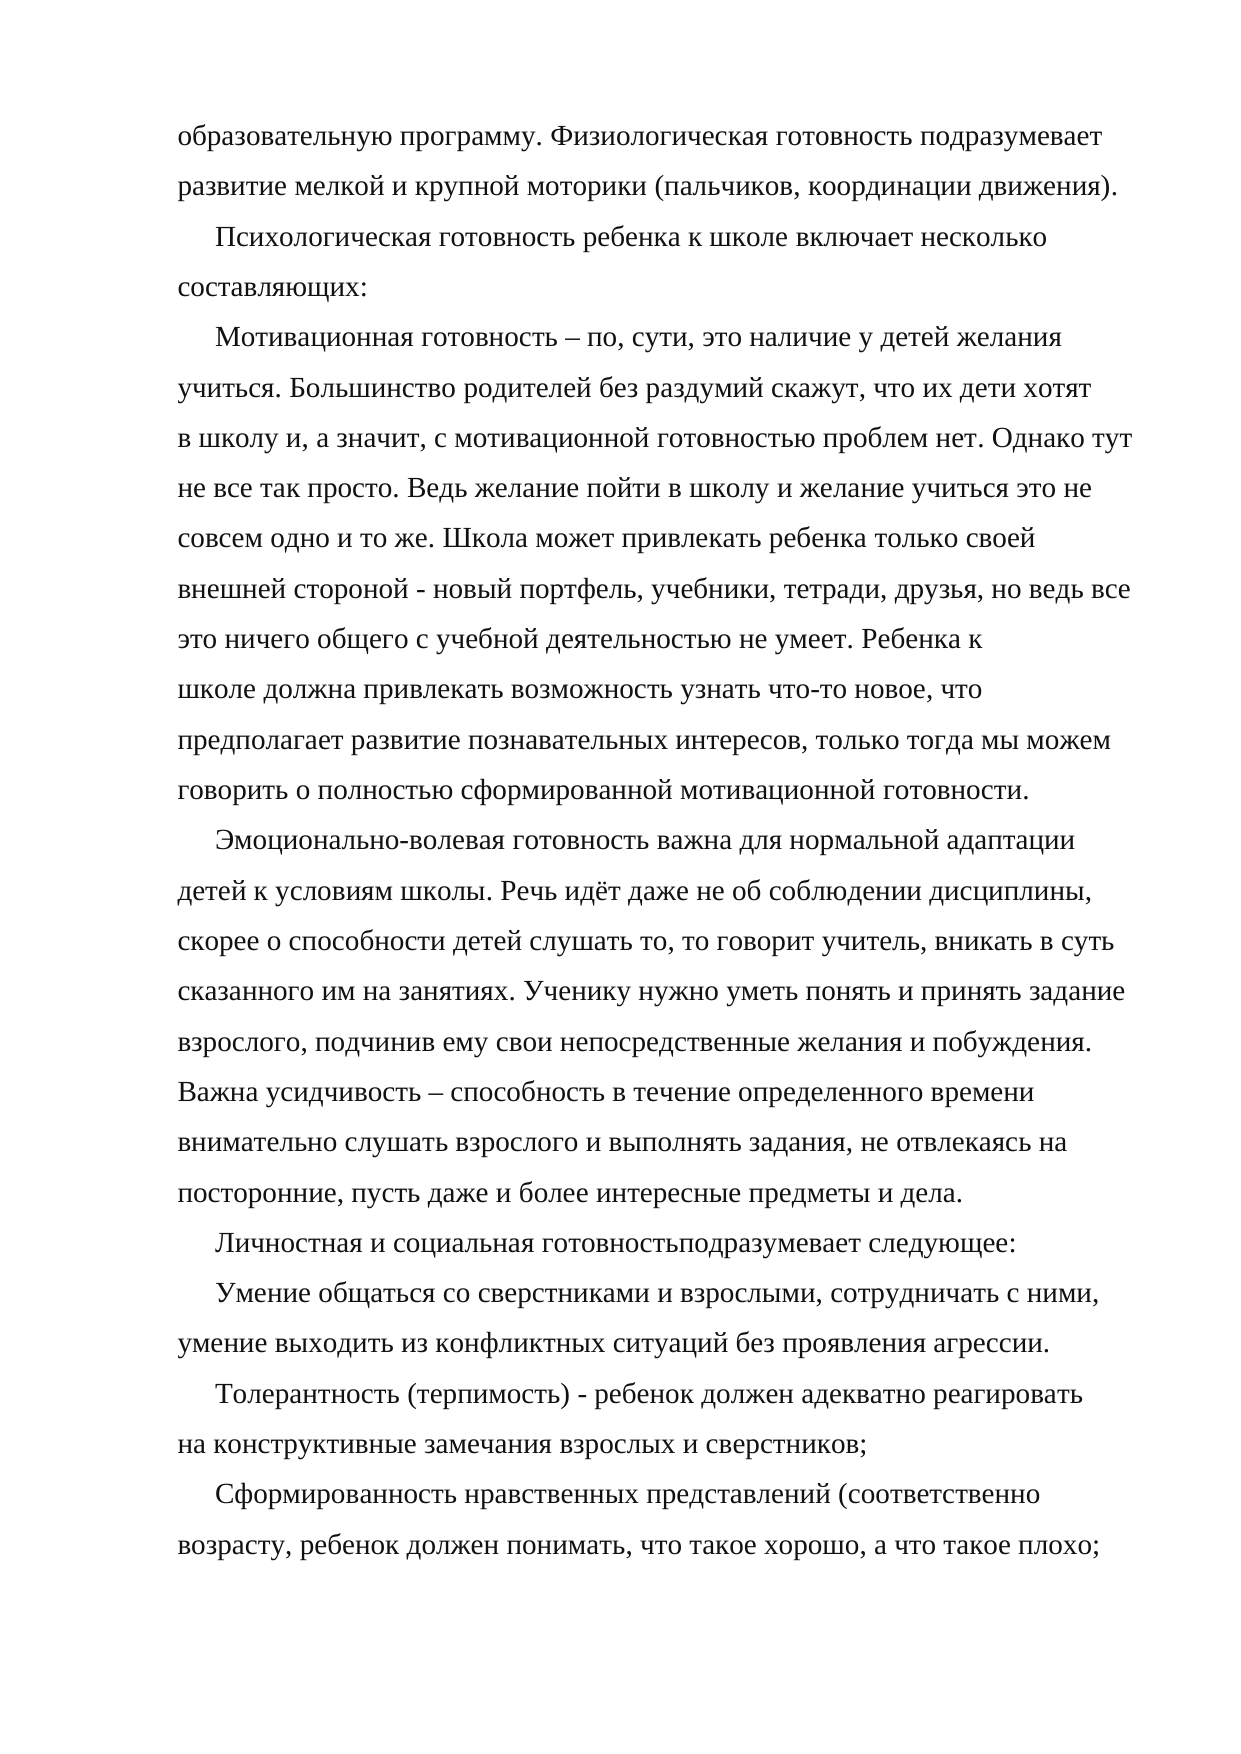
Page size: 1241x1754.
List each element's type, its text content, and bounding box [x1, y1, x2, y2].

text Сформированность нравственных представлений (соответственно возрасту, ребенок должен понимать, что такое хорошо, а что такое плохо; [177, 1477, 1152, 1560]
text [177, 118, 1152, 202]
text Толерантность (терпимость) - ребенок должен адекватно реагировать на конструктивные замечания взрослых и сверстников; [177, 1376, 1152, 1460]
text Умение общаться со сверстниками и взрослыми, сотрудничать с ними, умение выходить из конфликтных ситуаций без проявления агрессии. [177, 1275, 1152, 1359]
text Личностная и социальная готовностьподразумевает следующее: [177, 1225, 1152, 1258]
text Мотивационная готовность – по, сути, это наличие у детей желания учиться. Большинство родителей без раздумий скажут, что их дети хотят в школу и, а значит, с мотивационной готовностью проблем нет. Однако тут не все так просто. Ведь желание пойти в школу и желание учиться это не совсем одно и то же. Школа может привлекать ребенка только своей внешней стороной - новый портфель, учебники, тетради, друзья, но ведь все это ничего общего с учебной деятельностью не умеет. Ребенка к школе должна привлекать возможность узнать что-то новое, что предполагает развитие познавательных интересов, только тогда мы можем говорить о полностью сформированной мотивационной готовности. [177, 319, 1152, 806]
text Эмоционально-волевая готовность важна для нормальной адаптации детей к условиям школы. Речь идёт даже не об соблюдении дисциплины, скорее о способности детей слушать то, то говорит учитель, вникать в суть сказанного им на занятиях. Ученику нужно уметь понять и принять задание взрослого, подчинив ему свои непосредственные желания и побуждения. Важна усидчивость – способность в течение определенного времени внимательно слушать взрослого и выполнять задания, не отвлекаясь на посторонние, пусть даже и более интересные предметы и дела. [177, 822, 1152, 1208]
text Психологическая готовность ребенка к школе включает несколько составляющих: [177, 219, 1152, 303]
